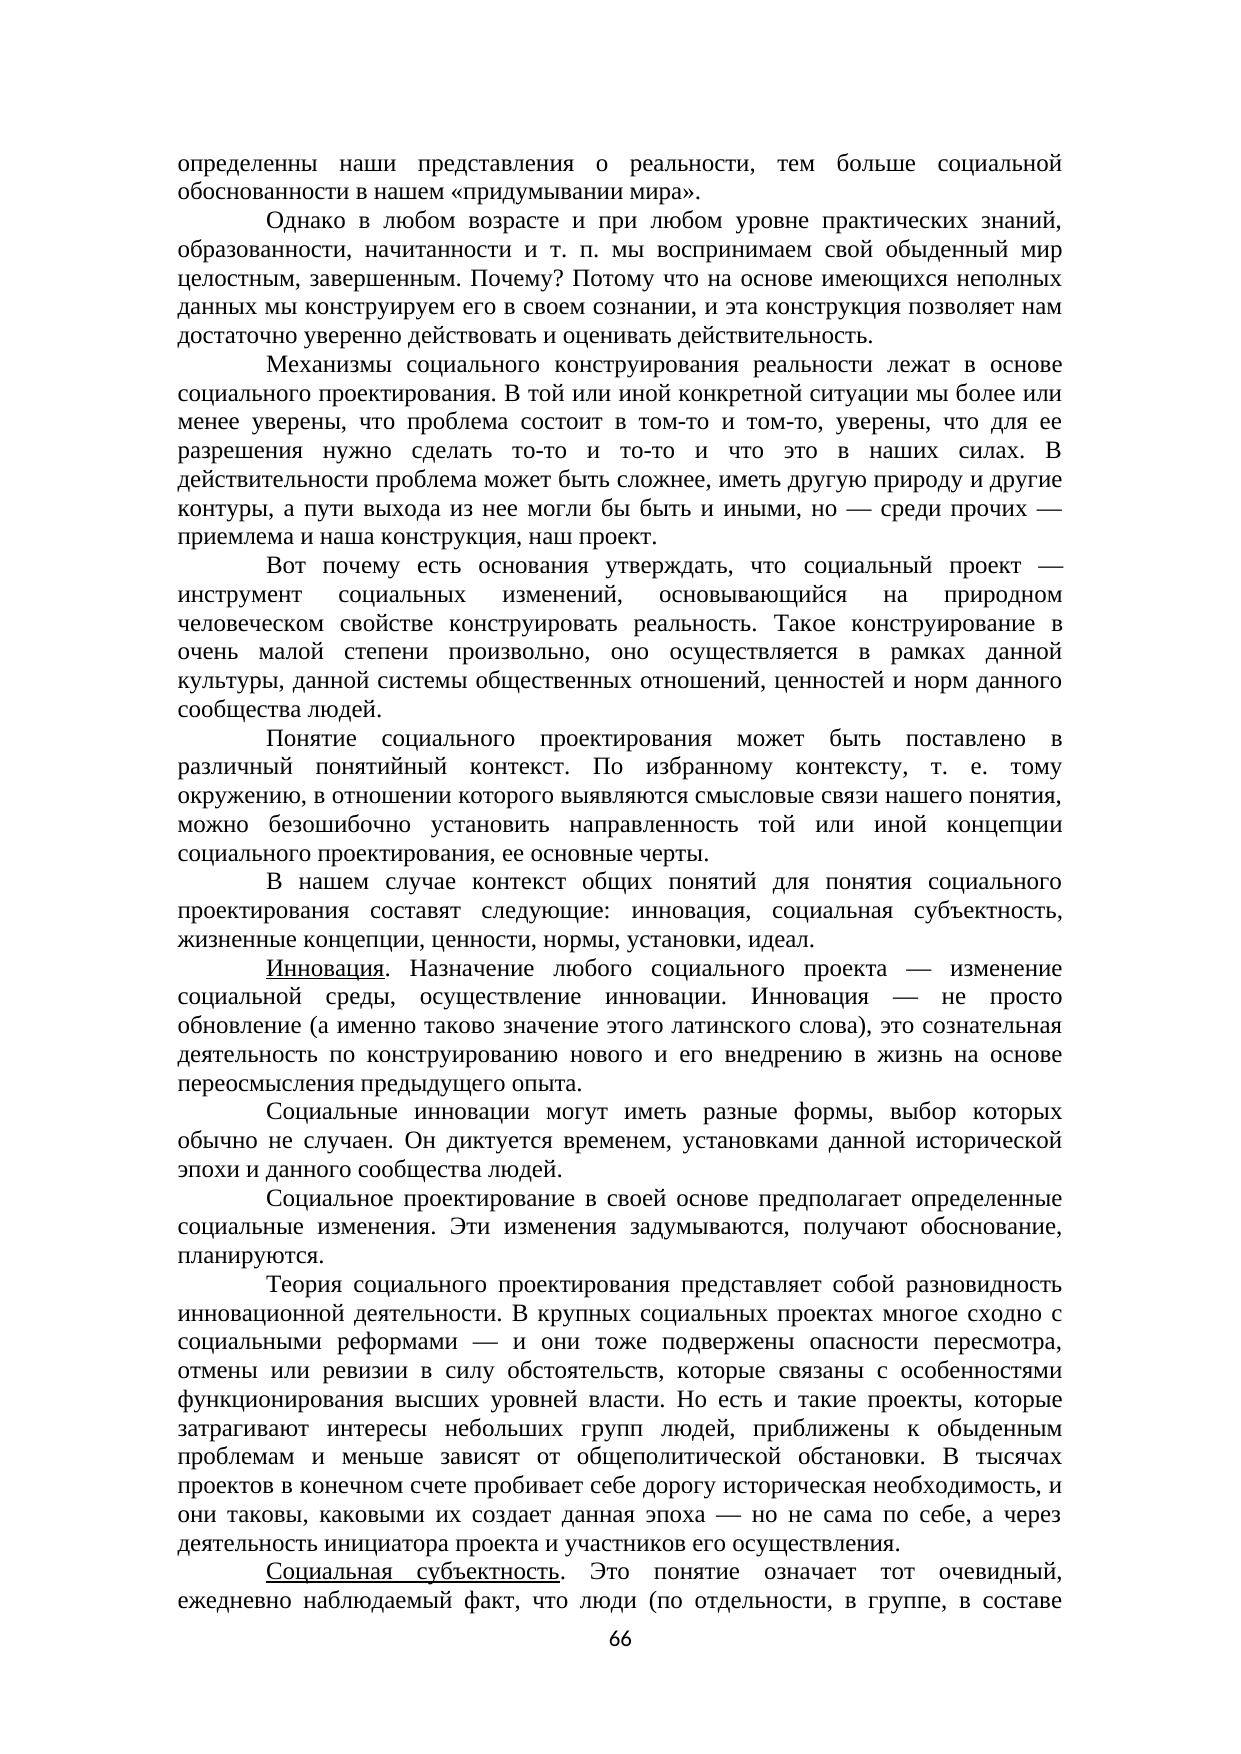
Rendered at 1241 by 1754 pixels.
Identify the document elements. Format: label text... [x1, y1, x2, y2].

text Однако в любом возрасте и при любом уровне практических знаний, образованности, начитанности и т. п. мы воспринимаем свой обыденный мир целостным, завершенным. Почему? Потому что на основе имеющихся неполных данных мы конструируем его в своем сознании, и эта конструкция позволяет нам достаточно уверенно действовать и оценивать действительность. [177, 205, 1063, 349]
text В нашем случае контекст общих понятий для понятия социального проектирования составят следующие: инновация, социальная субъектность, жизненные концепции, ценности, нормы, установки, идеал. [177, 866, 1063, 953]
text Теория социального проектирования представляет собой разновидность инновационной деятельности. В крупных социальных проектах многое сходно с социальными реформами — и они тоже подвержены опасности пересмотра, отмены или ревизии в силу обстоятельств, которые связаны с особенностями функционирования высших уровней власти. Но есть и такие проекты, которые затрагивают интересы небольших групп людей, приближены к обыденным проблемам и меньше зависят от общеполитической обстановки. В тысячах проектов в конечном счете пробивает себе дорогу историческая необходимость, и они таковы, каковыми их создает данная эпоха — но не сама по себе, а через деятельность инициатора проекта и участников его осуществления. [177, 1269, 1063, 1556]
text Вот почему есть основания утверждать, что социальный проект — инструмент социальных изменений, основывающийся на природном человеческом свойстве конструировать реальность. Такое конструирование в очень малой степени произвольно, оно осуществляется в рамках данной культуры, данной системы общественных отношений, ценностей и норм данного сообщества людей. [177, 550, 1063, 723]
text Социальные инновации могут иметь разные формы, выбор которых обычно не случаен. Он диктуется временем, установками данной исторической эпохи и данного сообщества людей. [177, 1096, 1063, 1183]
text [177, 1556, 1063, 1614]
text Механизмы социального конструирования реальности лежат в основе социального проектирования. В той или иной конкретной ситуации мы более или менее уверены, что проблема состоит в том-то и том-то, уверены, что для ее разрешения нужно сделать то-то и то-то и что это в наших силах. В действительности проблема может быть сложнее, иметь другую природу и другие контуры, а пути выхода из нее могли бы быть и иными, но — среди прочих — приемлема и наша конструкция, наш проект. [177, 349, 1063, 550]
text Понятие социального проектирования может быть поставлено в различный понятийный контекст. По избранному контексту, т. е. тому окружению, в отношении которого выявляются смысловые связи нашего понятия, можно безошибочно установить направленность той или иной концепции социального проектирования, ее основные черты. [177, 723, 1063, 866]
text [177, 148, 1063, 205]
text Социальное проектирование в своей основе предполагает определенные социальные изменения. Эти изменения задумываются, получают обоснование, планируются. [177, 1183, 1063, 1269]
text Инновация. Назначение любого социального проекта — изменение социальной среды, осуществление инновации. Инновация — не просто обновление (а именно таково значение этого латинского слова), это сознательная деятельность по конструированию нового и его внедрению в жизнь на основе переосмысления предыдущего опыта. [177, 953, 1063, 1096]
